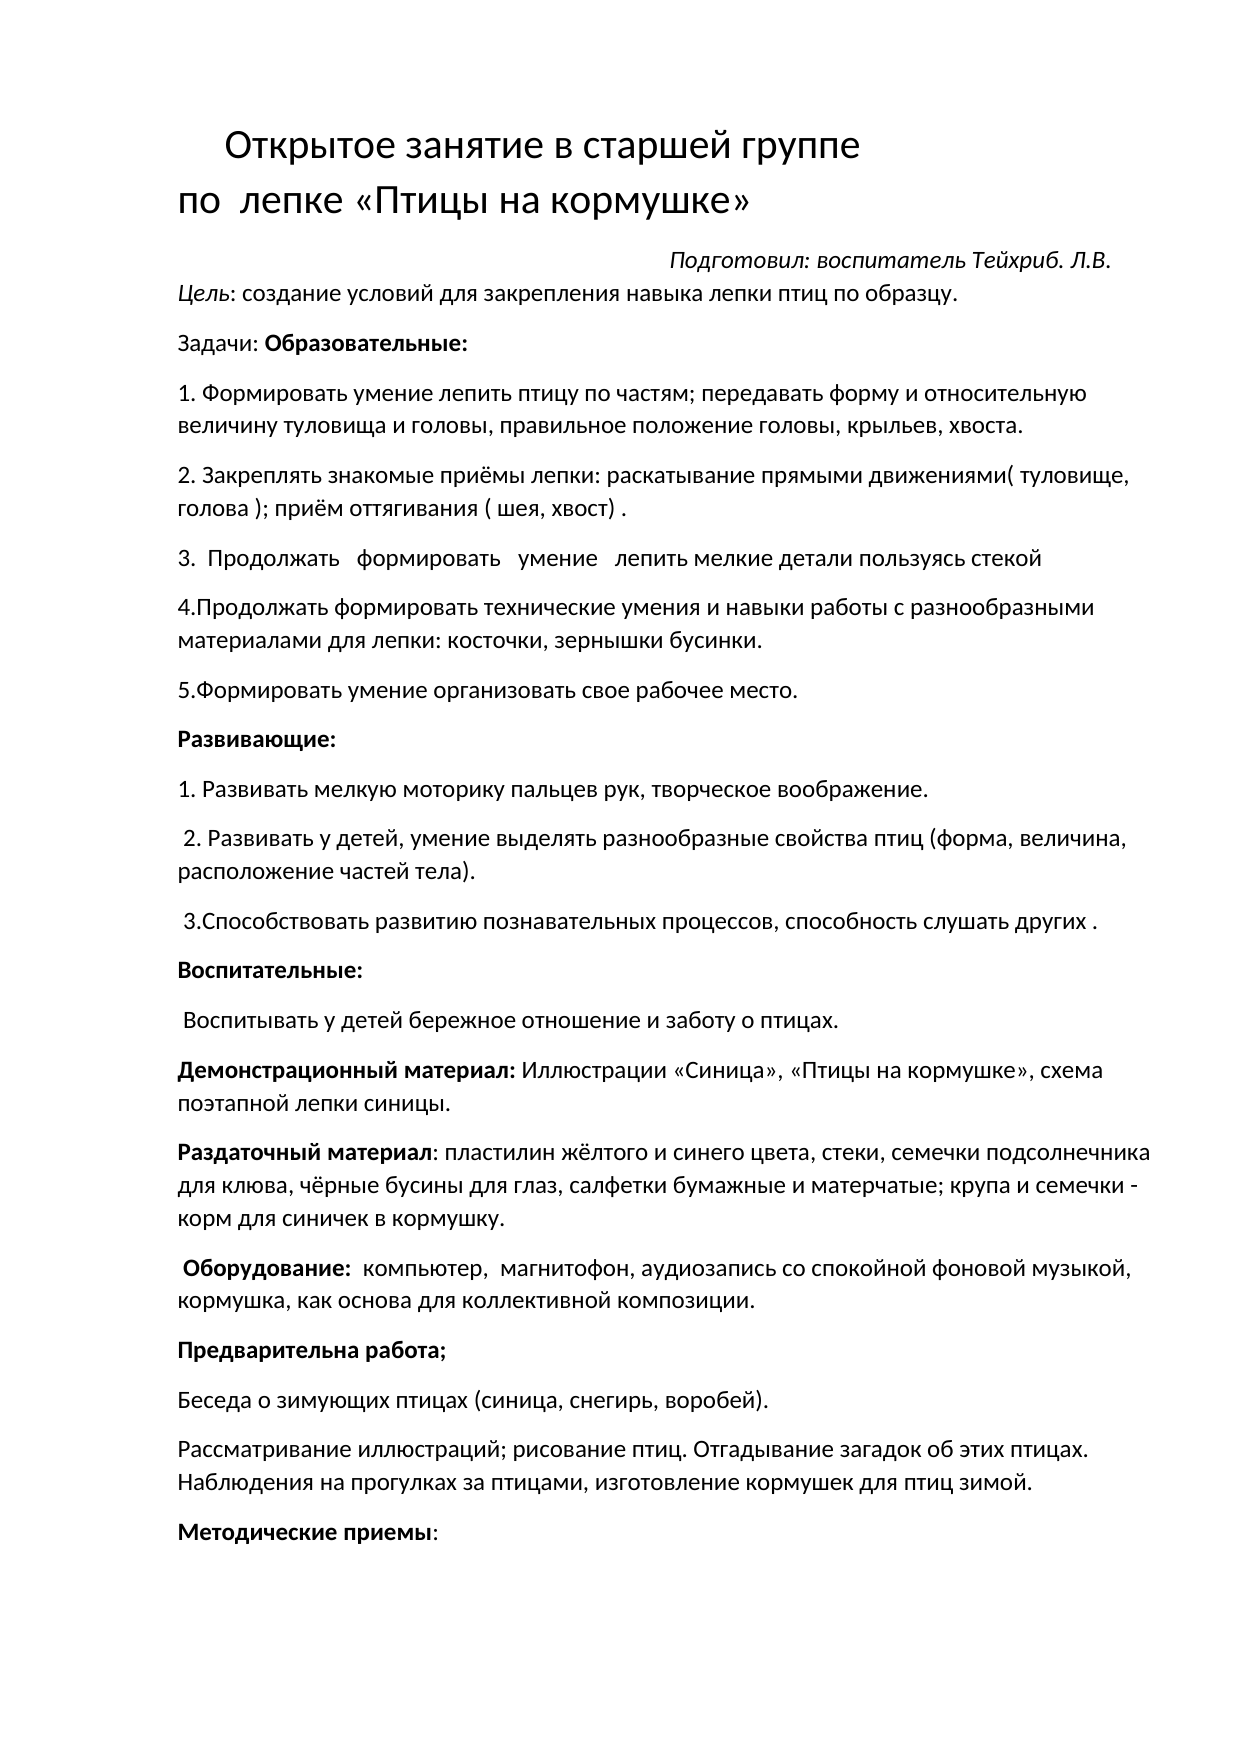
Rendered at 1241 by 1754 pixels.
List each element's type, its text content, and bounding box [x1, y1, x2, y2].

text 3. Продолжать формировать умение лепить мелкие детали пользуясь стекой [177, 542, 1152, 572]
text Методические приемы: [177, 1516, 1152, 1546]
text 2. Развивать у детей, умение выделять разнообразные свойства птиц (форма, величина, расположение частей тела). [177, 822, 1152, 886]
text Подготовил: воспитатель Тейхриб. Л.В. Цель: создание условий для закрепления навыка лепки птиц по образцу. [177, 244, 1152, 308]
text Беседа о зимующих птицах (синица, снегирь, воробей). [177, 1384, 1152, 1414]
text Открытое занятие в старшей группе по лепке «Птицы на кормушке» [177, 118, 1152, 224]
text Демонстрационный материал: Иллюстрации «Синица», «Птицы на кормушке», схема поэтапной лепки синицы. [177, 1054, 1152, 1117]
text Раздаточный материал: пластилин жёлтого и синего цвета, стеки, семечки подсолнечника для клюва, чёрные бусины для глаз, салфетки бумажные и матерчатые; крупа и семечки - корм для синичек в кормушку. [177, 1136, 1152, 1233]
text Оборудование: компьютер, магнитофон, аудиозапись со спокойной фоновой музыкой, кормушка, как основа для коллективной композиции. [177, 1252, 1152, 1315]
text 1. Формировать умение лепить птицу по частям; передавать форму и относительную величину туловища и головы, правильное положение головы, крыльев, хвоста. [177, 377, 1152, 440]
text 5.Формировать умение организовать свое рабочее место. [177, 674, 1152, 704]
text Предварительна работа; [177, 1334, 1152, 1365]
text Рассматривание иллюстраций; рисование птиц. Отгадывание загадок об этих птицах. Наблюдения на прогулках за птицами, изготовление кормушек для птиц зимой. [177, 1433, 1152, 1497]
text 2. Закреплять знакомые приёмы лепки: раскатывание прямыми движениями( туловище, голова ); приём оттягивания ( шея, хвост) . [177, 459, 1152, 523]
text Развивающие: [177, 723, 1152, 754]
text 3.Способствовать развитию познавательных процессов, способность слушать других . [177, 905, 1152, 936]
text Воспитательные: [177, 954, 1152, 985]
text Задачи: Образовательные: [177, 327, 1152, 358]
text Воспитывать у детей бережное отношение и заботу о птицах. [177, 1004, 1152, 1035]
text 1. Развивать мелкую моторику пальцев рук, творческое воображение. [177, 773, 1152, 803]
text 4.Продолжать формировать технические умения и навыки работы с разнообразными материалами для лепки: косточки, зернышки бусинки. [177, 591, 1152, 655]
